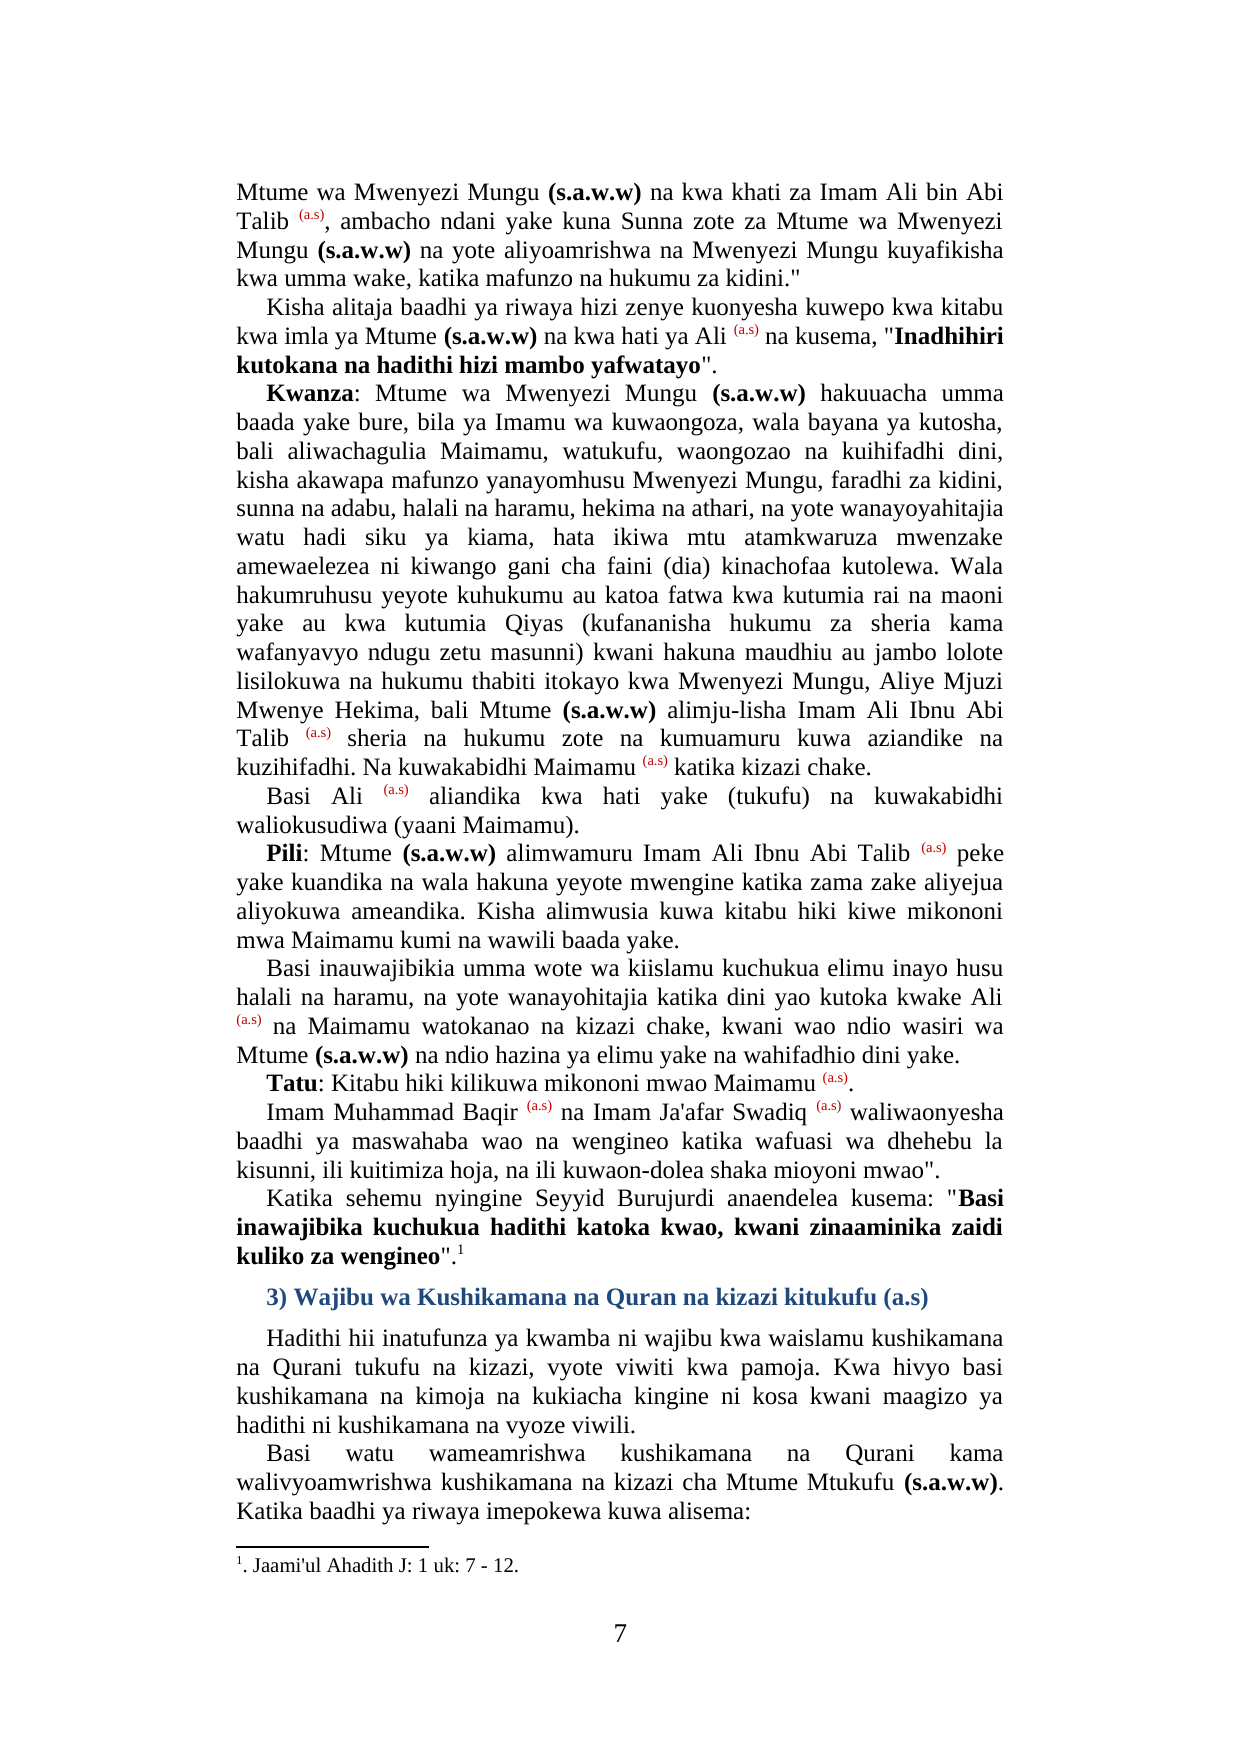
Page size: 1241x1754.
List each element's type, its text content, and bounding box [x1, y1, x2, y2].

text Basi Ali (a.s) aliandika kwa hati yake (tukufu) na kuwakabidhi waliokusudiwa (yaani Maimamu). [236, 781, 1004, 838]
subtitle 3) Wajibu wa Kushikamana na Quran na kizazi kitukufu (a.s) [236, 1282, 1004, 1311]
text Basi inauwajibikia umma wote wa kiislamu kuchukua elimu inayo husu halali na haramu, na yote wanayohitajia katika dini yao kutoka kwake Ali (a.s) na Maimamu watokanao na kizazi chake, kwani wao ndio wasiri wa Mtume (s.a.w.w) na ndio hazina ya elimu yake na wahifadhio dini yake. [236, 953, 1004, 1068]
text Basi watu wameamrishwa kushikamana na Qurani kama walivyoamwrishwa kushikamana na kizazi cha Mtume Mtukufu (s.a.w.w). Katika baadhi ya riwaya imepokewa kuwa alisema: [236, 1438, 1004, 1525]
text Katika sehemu nyingine Seyyid Burujurdi anaendelea kusema: "Basi inawajibika kuchukua hadithi katoka kwao, kwani zinaaminika zaidi kuliko za wengineo". [236, 1183, 1004, 1270]
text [236, 177, 1004, 292]
text Kisha alitaja baadhi ya riwaya hizi zenye kuonyesha kuwepo kwa kitabu kwa imla ya Mtume (s.a.w.w) na kwa hati ya Ali (a.s) na kusema, "Inadhihiri kutokana na hadithi hizi mambo yafwatayo". [236, 292, 1004, 378]
text Kwanza: Mtume wa Mwenyezi Mungu (s.a.w.w) hakuuacha umma baada yake bure, bila ya Imamu wa kuwaongoza, wala bayana ya kutosha, bali aliwachagulia Maimamu, watukufu, waongozao na kuihifadhi dini, kisha akawapa mafunzo yanayomhusu Mwenyezi Mungu, faradhi za kidini, sunna na adabu, halali na haramu, hekima na athari, na yote wanayoyahitajia watu hadi siku ya kiama, hata ikiwa mtu atamkwaruza mwenzake amewaelezea ni kiwango gani cha faini (dia) kinachofaa kutolewa. Wala hakumruhusu yeyote kuhukumu au katoa fatwa kwa kutumia rai na maoni yake au kwa kutumia Qiyas (kufananisha hukumu za sheria kama wafanyavyo ndugu zetu masunni) kwani hakuna maudhiu au jambo lolote lisilokuwa na hukumu thabiti itokayo kwa Mwenyezi Mungu, Aliye Mjuzi Mwenye Hekima, bali Mtume (s.a.w.w) alimju-lisha Imam Ali Ibnu Abi Talib (a.s) sheria na hukumu zote na kumuamuru kuwa aziandike na kuzihifadhi. Na kuwakabidhi Maimamu (a.s) katika kizazi chake. [236, 378, 1004, 781]
text Pili: Mtume (s.a.w.w) alimwamuru Imam Ali Ibnu Abi Talib (a.s) peke yake kuandika na wala hakuna yeyote mwengine katika zama zake aliyejua aliyokuwa ameandika. Kisha alimwusia kuwa kitabu hiki kiwe mikononi mwa Maimamu kumi na wawili baada yake. [236, 838, 1004, 953]
text Hadithi hii inatufunza ya kwamba ni wajibu kwa waislamu kushikamana na Qurani tukufu na kizazi, vyote viwiti kwa pamoja. Kwa hivyo basi kushikamana na kimoja na kukiacha kingine ni kosa kwani maagizo ya hadithi ni kushikamana na vyoze viwili. [236, 1323, 1004, 1438]
text Tatu: Kitabu hiki kilikuwa mikononi mwao Maimamu (a.s). [236, 1068, 1004, 1097]
text Imam Muhammad Baqir (a.s) na Imam Ja'afar Swadiq (a.s) waliwaonyesha baadhi ya maswahaba wao na wengineo katika wafuasi wa dhehebu la kisunni, ili kuitimiza hoja, na ili kuwaon-dolea shaka mioyoni mwao". [236, 1097, 1004, 1183]
